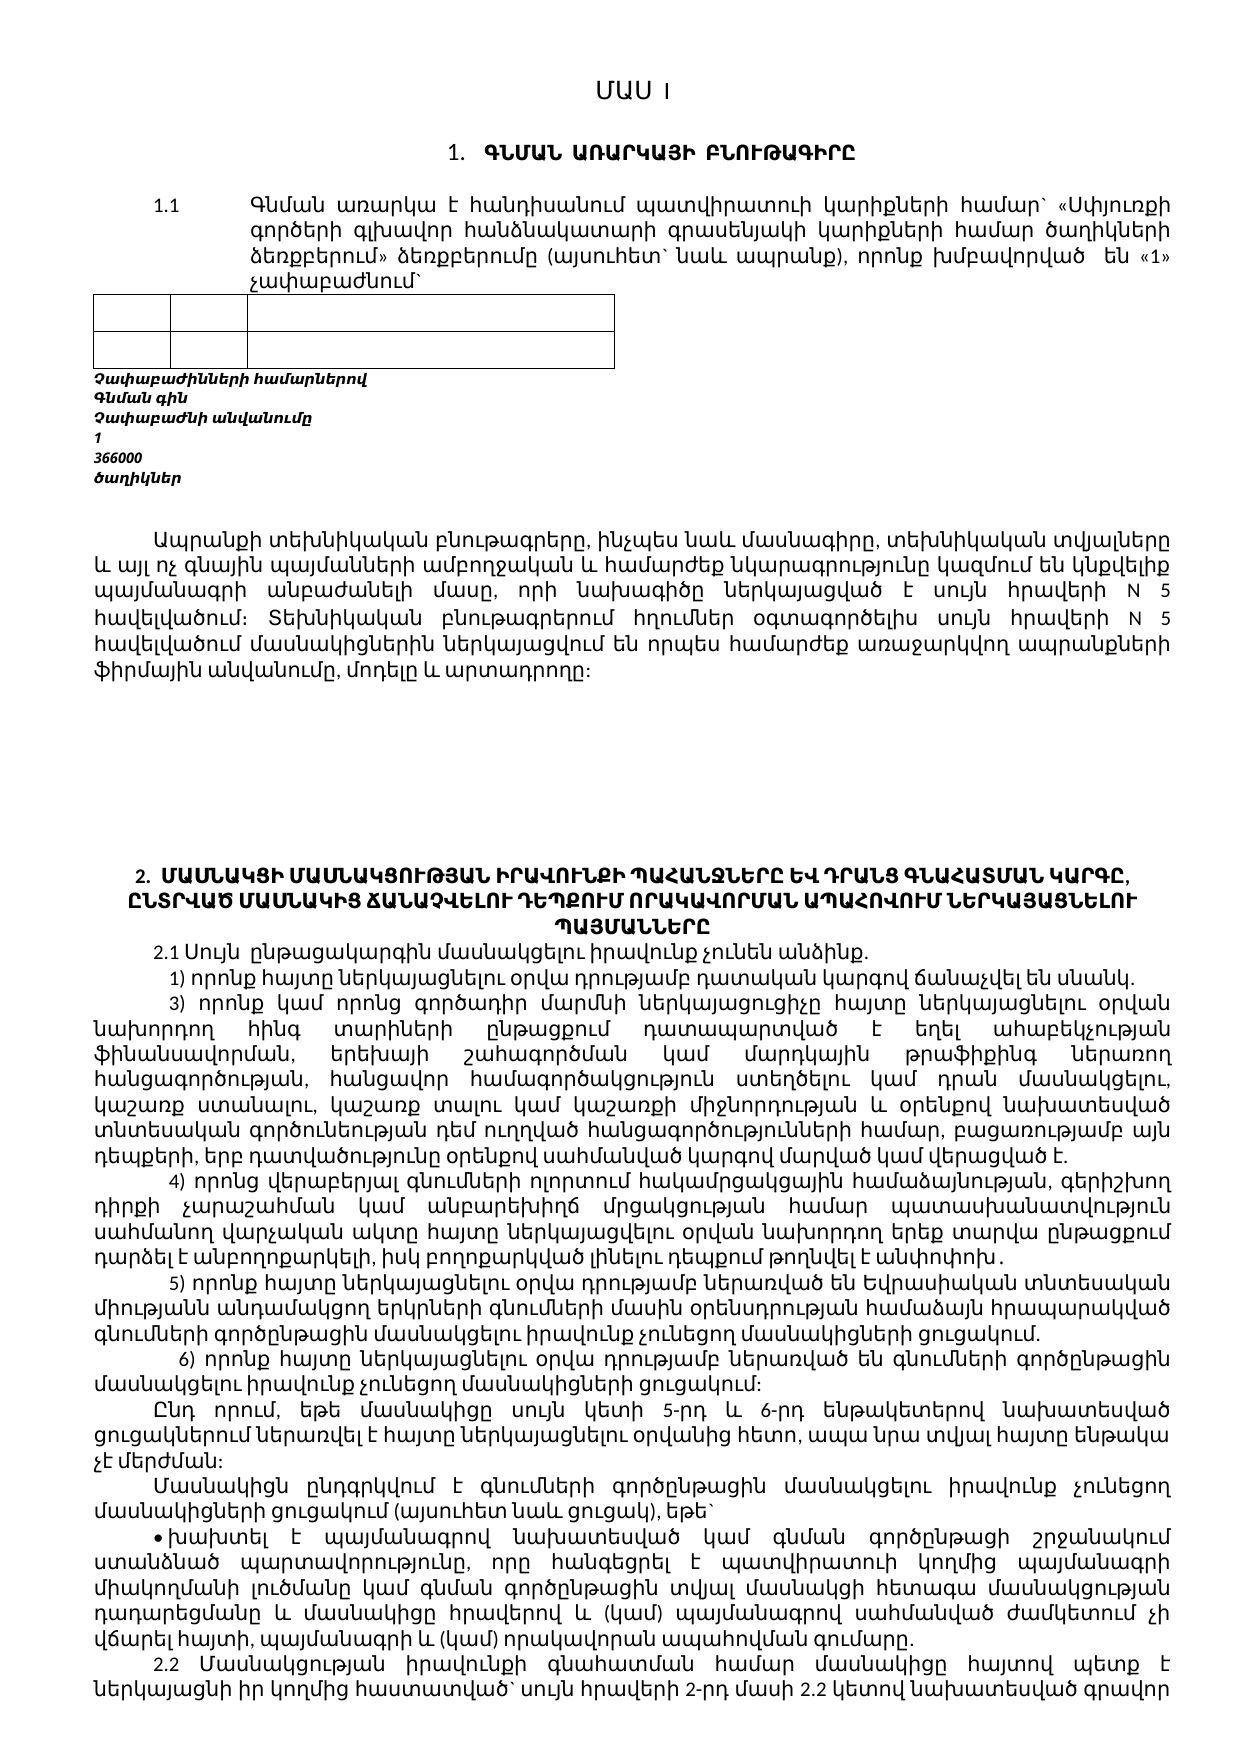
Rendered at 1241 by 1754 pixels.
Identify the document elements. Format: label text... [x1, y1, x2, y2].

subtitle Գնման առարկա է հանդիսանում պատվիրատուի կարիքների համար` «Սփյուռքի գործերի գլխավոր հանձնակատարի գրասենյակի կարիքների համար ծաղիկների ձեռքբերում» ձեռքբերումը (այսուհետ` նաև ապրանք), որոնք խմբավորված են «1» չափաբաժնում` [153, 192, 1171, 294]
text 4) որոնց վերաբերյալ գնումների ոլորտում հակամրցակցային համաձայնության, գերիշխող դիրքի չարաշահման կամ անբարեխիղճ մրցակցության համար պատասխանատվություն սահմանող վարչական ակտը հայտը ներկայացվելու օրվան նախորդող երեք տարվա ընթացքում դարձել է անբողոքարկելի, իսկ բողոքարկված լինելու դեպքում թողնվել է անփոփոխ․ [94, 1168, 1171, 1270]
text 6) որոնք հայտը ներկայացնելու օրվա դրությամբ ներառված են գնումների գործընթացին մասնակցելու իրավունք չունեցող մասնակիցների ցուցակում: [94, 1346, 1171, 1397]
text ՄԱՍ I [94, 75, 1171, 106]
text Ապրանքի տեխնիկական բնութագրերը, ինչպես նաև մասնագիրը, տեխնիկական տվյալները և այլ ոչ գնային պայմանների ամբողջական և համարժեք նկարագրությունը կազմում են կնքվելիք պայմանագրի անբաժանելի մասը, որի նախագիծը ներկայացված է սույն հրավերի N 5 հավելվածում։ Տեխնիկական բնութագրերում հղումներ օգտագործելիս սույն հրավերի N 5 հավելվածում մասնակիցներին ներկայացվում են որպես համարժեք առաջարկվող ապրանքների ֆիրմային անվանումը, մոդելը և արտադրողը: [94, 527, 1171, 682]
text 2. ՄԱՍՆԱԿՑԻ ՄԱՍՆԱԿՑՈՒԹՅԱՆ ԻՐԱՎՈՒՆՔԻ ՊԱՀԱՆՋՆԵՐԸ ԵՎ ԴՐԱՆՑ ԳՆԱՀԱՏՄԱՆ ԿԱՐԳԸ, ԸՆՏՐՎԱԾ ՄԱՍՆԱԿԻՑ ՃԱՆԱՉՎԵԼՈՒ ԴԵՊՔՈՒՄ ՈՐԱԿԱՎՈՐՄԱՆ ԱՊԱՀՈՎՈՒՄ ՆԵՐԿԱՅԱՑՆԵԼՈՒ ՊԱՅՄԱՆՆԵՐԸ [94, 863, 1171, 939]
text 1) որոնք հայտը ներկայացնելու օրվա դրությամբ դատական կարգով ճանաչվել են սնանկ. [94, 965, 1171, 990]
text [94, 1651, 1171, 1702]
list ԳՆՄԱՆ ԱՌԱՐԿԱՅԻ ԲՆՈՒԹԱԳԻՐԸ [131, 136, 1171, 167]
text 2.1 Սույն ընթացակարգին մասնակցելու իրավունք չունեն անձինք. [94, 939, 1171, 965]
text • խախտել է պայմանագրով նախատեսված կամ գնման գործընթացի շրջանակում ստանձնած պարտավորությունը, որը հանգեցրել է պատվիրատուի կողմից պայմանագրի միակողմանի լուծմանը կամ գնման գործընթացին տվյալ մասնակցի հետագա մասնակցության դադարեցմանը և մասնակիցը հրավերով և (կամ) պայմանագրով սահմանված ժամկետում չի վճարել հայտի, պայմանագրի և (կամ) որակավորան ապահովման գումարը. [94, 1524, 1171, 1651]
text Մասնակիցն ընդգրկվում է գնումների գործընթացին մասնակցելու իրավունք չունեցող մասնակիցների ցուցակում (այսուհետ նաև ցուցակ), եթե` [94, 1473, 1171, 1524]
text 5) որոնք հայտը ներկայացնելու օրվա դրությամբ ներառված են Եվրասիական տնտեսական միությանն անդամակցող երկրների գնումների մասին օրենսդրության համաձայն հրապարակված գնումների գործընթացին մասնակցելու իրավունք չունեցող մասնակիցների ցուցակում. [94, 1270, 1171, 1346]
text 3) որոնք կամ որոնց գործադիր մարմնի ներկայացուցիչը հայտը ներկայացնելու օրվան նախորդող հինգ տարիների ընթացքում դատապարտված է եղել ահաբեկչության ֆինանսավորման, երեխայի շահագործման կամ մարդկային թրաֆիքինգ ներառող հանցագործության, հանցավոր համագործակցություն ստեղծելու կամ դրան մասնակցելու, կաշառք ստանալու, կաշառք տալու կամ կաշառքի միջնորդության և օրենքով նախատեսված տնտեսական գործունեության դեմ ուղղված հանցագործությունների համար, բացառությամբ այն դեպքերի, երբ դատվածությունը օրենքով սահմանված կարգով մարված կամ վերացված է. [94, 990, 1171, 1168]
text Ընդ որում, եթե մասնակիցը սույն կետի 5-րդ և 6-րդ ենթակետերով նախատեսված ցուցակներում ներառվել է հայտը ներկայացնելու օրվանից հետո, ապա նրա տվյալ հայտը ենթակա չէ մերժման: [94, 1397, 1171, 1473]
